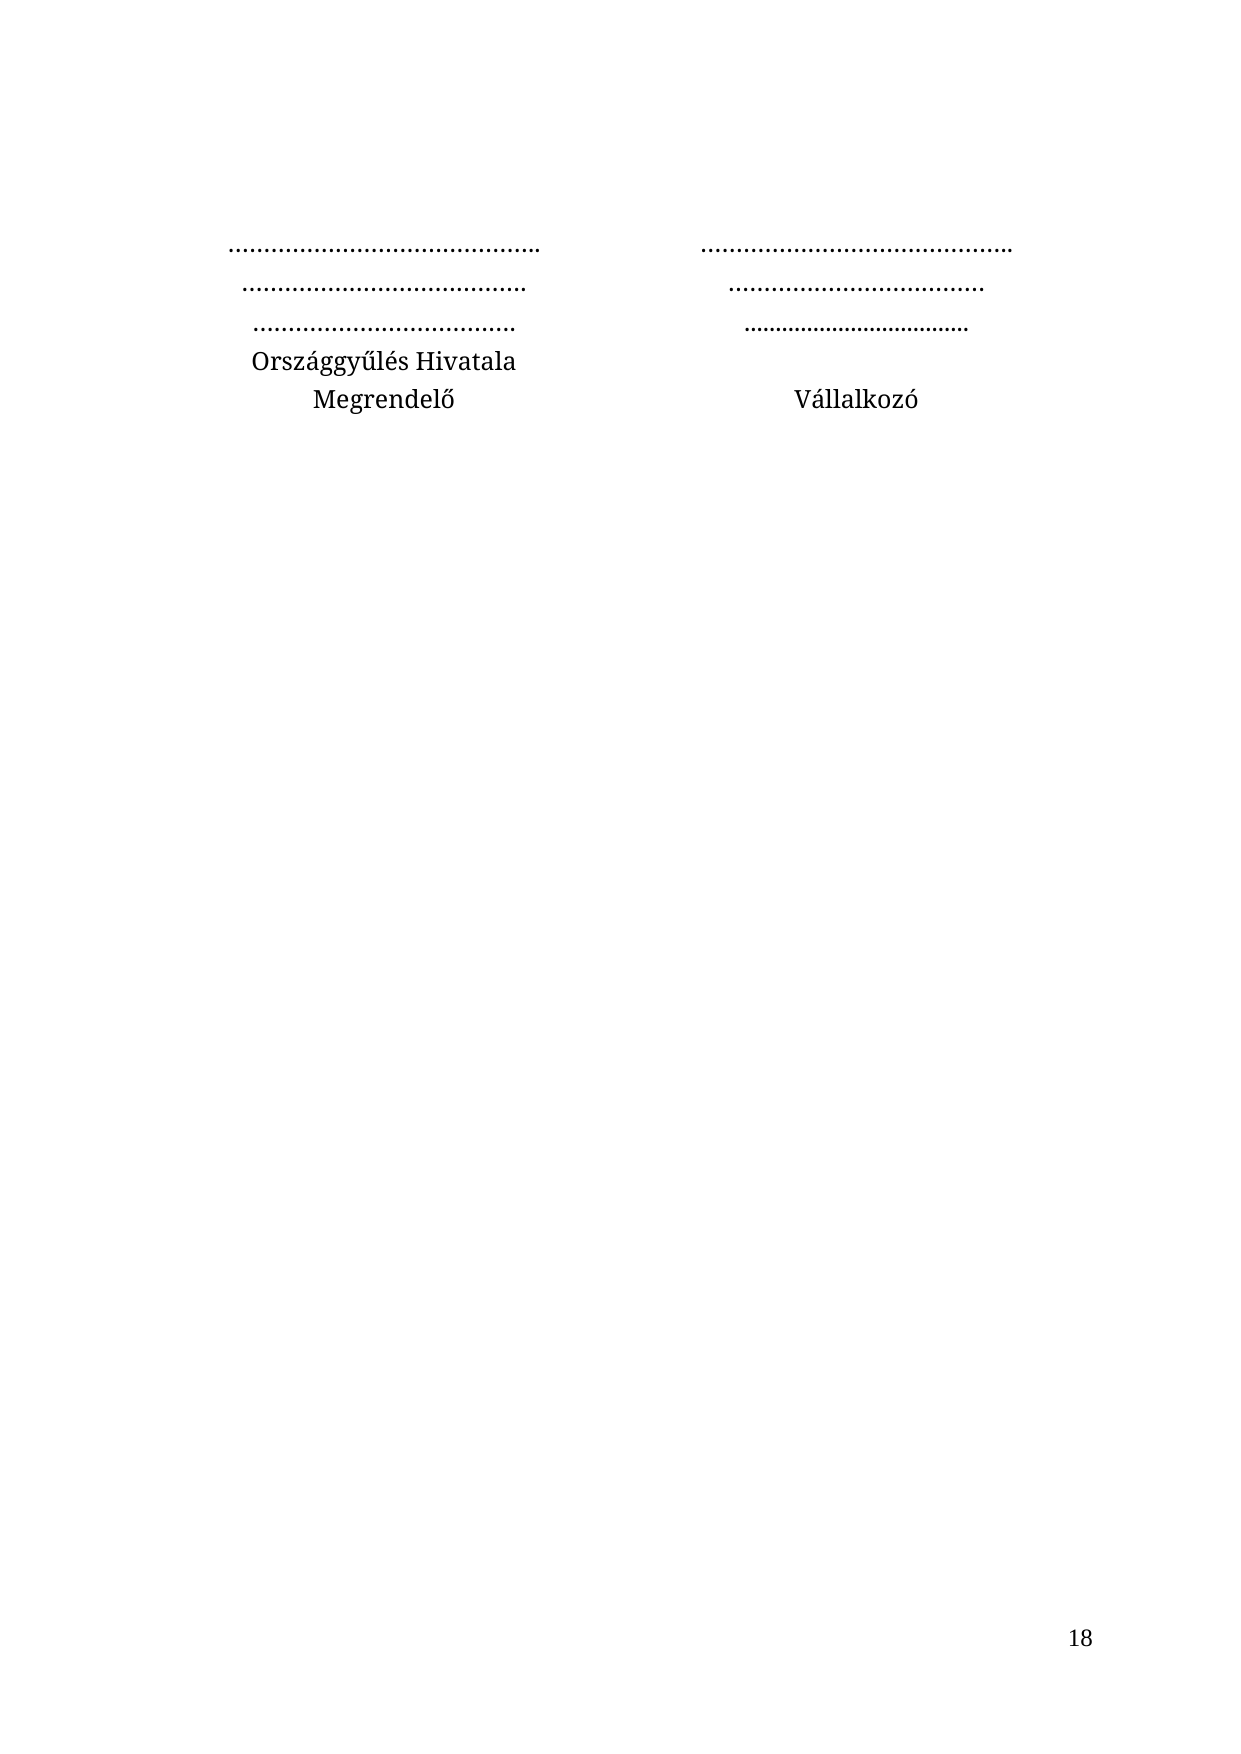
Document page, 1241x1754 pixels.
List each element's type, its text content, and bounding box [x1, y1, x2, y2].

table_header …………………………………….. …………………………………. ………………………………. Országgyűlés Hivatala [148, 226, 620, 382]
table_cell Vállalkozó [620, 382, 1093, 420]
table_header …………………………………….. ……………………………… .................................... [620, 226, 1093, 382]
table_cell Megrendelő [148, 382, 620, 420]
